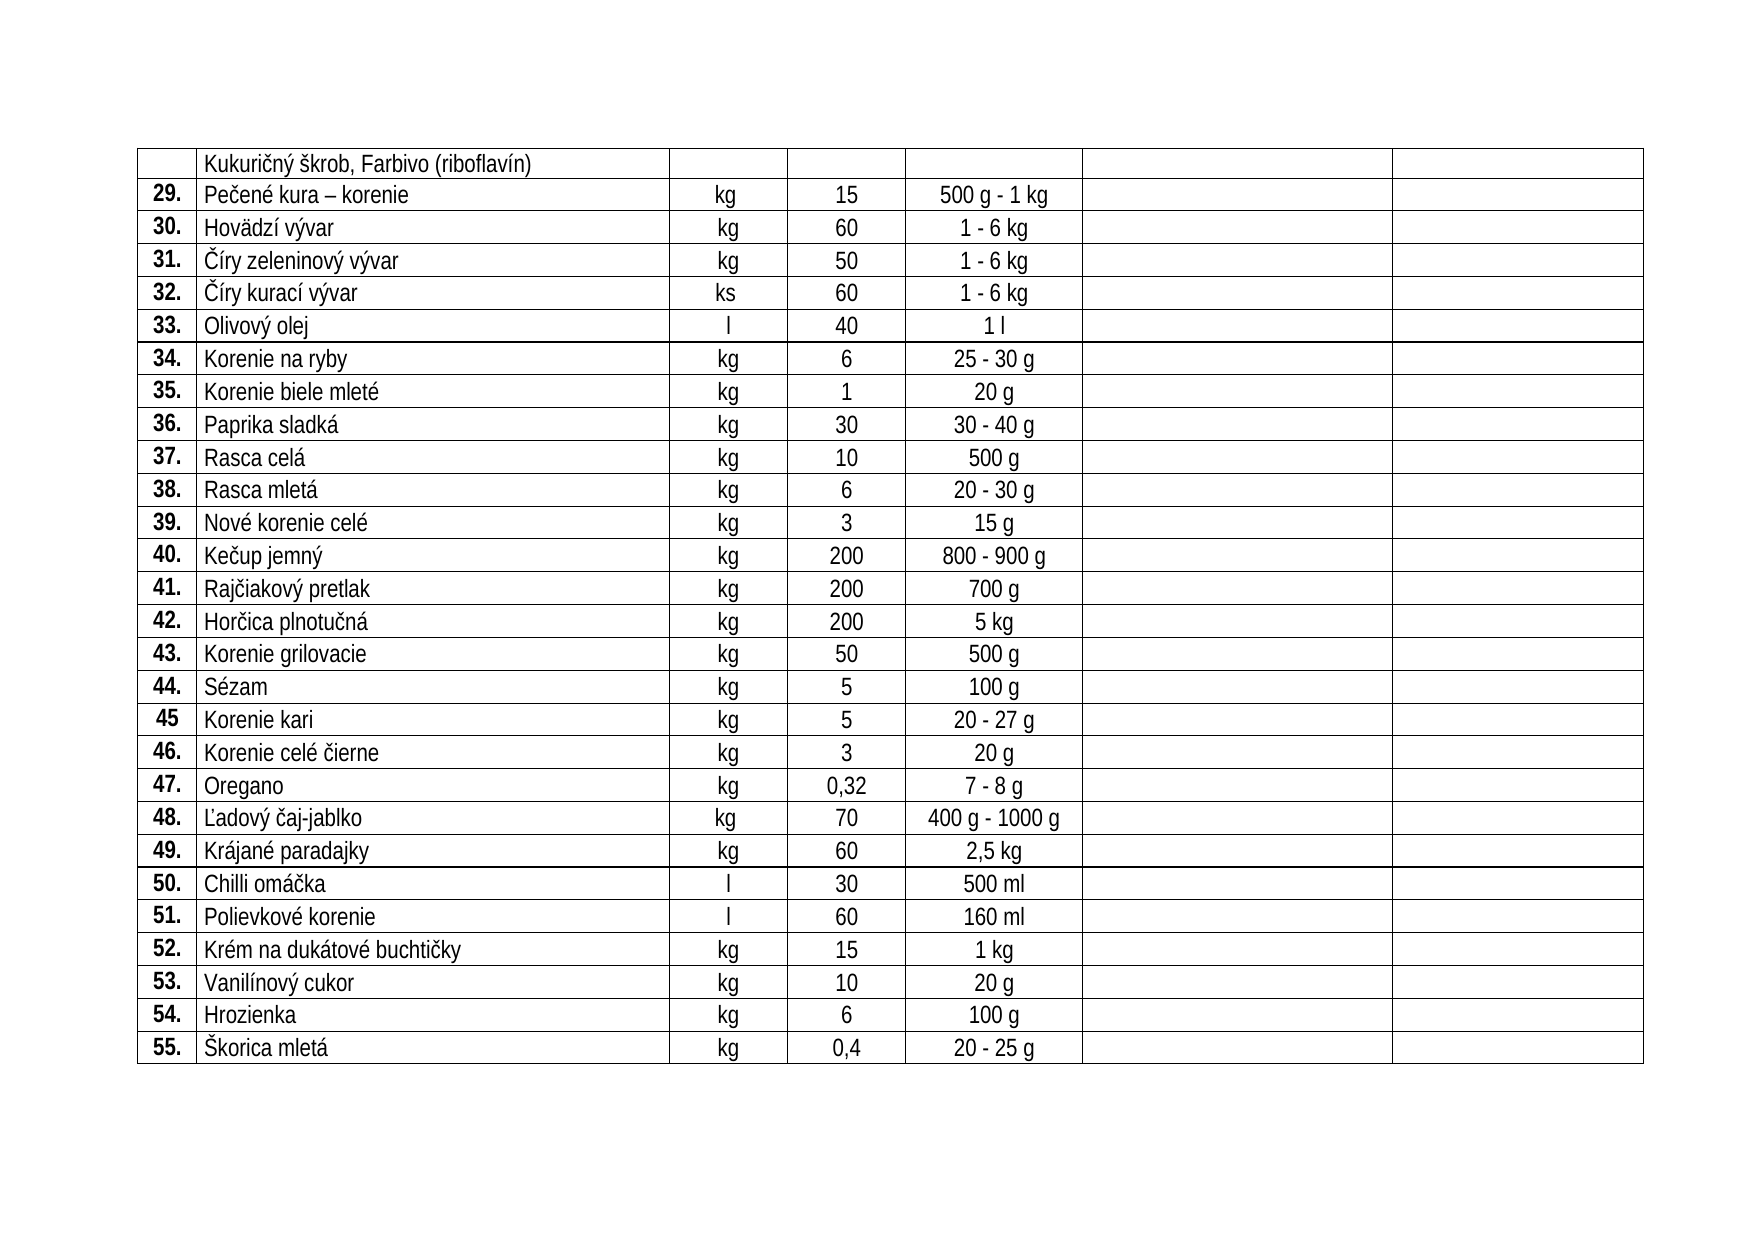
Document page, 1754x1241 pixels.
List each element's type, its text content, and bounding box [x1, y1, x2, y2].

table_cell kg [670, 539, 787, 571]
table_cell [1393, 310, 1643, 341]
table_cell [1083, 900, 1392, 932]
table_cell kg [670, 572, 787, 604]
table_cell kg [670, 149, 787, 177]
table_cell 3 [788, 507, 905, 538]
table_cell [1083, 408, 1392, 440]
table_cell [1393, 211, 1643, 243]
table_cell [1393, 868, 1643, 899]
table_cell [1393, 149, 1643, 177]
table_cell 60 [788, 277, 905, 309]
table_cell kg [670, 933, 787, 965]
table_cell [1083, 343, 1392, 374]
table_cell 6 [788, 343, 905, 374]
table_cell [1083, 966, 1392, 998]
table_cell [1393, 441, 1643, 473]
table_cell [197, 149, 669, 177]
table_cell kg [670, 211, 787, 243]
table_cell [1393, 474, 1643, 506]
table_cell Hrozienka [197, 999, 669, 1031]
table_cell 1 l [906, 310, 1082, 341]
table_cell kg [670, 966, 787, 998]
table_cell 45 [138, 704, 196, 735]
table_cell [1083, 769, 1392, 801]
table_cell [1393, 835, 1643, 866]
table_cell 30 [788, 868, 905, 899]
table_cell 39. [138, 507, 196, 538]
table_cell Olivový olej [197, 310, 669, 341]
table_cell kg [670, 474, 787, 506]
table_cell [1393, 933, 1643, 965]
table_cell 49. [138, 835, 196, 866]
table_cell 38. [138, 474, 196, 506]
table_cell l [670, 310, 787, 341]
table_cell 55. [138, 1032, 196, 1063]
table_cell 15 [788, 179, 905, 210]
table_cell [1393, 966, 1643, 998]
table_cell [1083, 736, 1392, 768]
table_cell 29. [138, 179, 196, 210]
table_cell 200 [788, 572, 905, 604]
table_cell [1393, 507, 1643, 538]
table_cell Číry kurací vývar [197, 277, 669, 309]
table_cell 50. [138, 868, 196, 899]
table_cell 44. [138, 671, 196, 702]
table_cell [1393, 802, 1643, 834]
table_cell 32. [138, 277, 196, 309]
table_cell [1083, 638, 1392, 669]
table_cell [1083, 835, 1392, 866]
table_cell [1393, 638, 1643, 669]
table_cell Korenie biele mleté [197, 375, 669, 407]
table_cell l [670, 900, 787, 932]
table_cell kg [670, 375, 787, 407]
table_cell 500 g [906, 441, 1082, 473]
table_cell 50 [788, 244, 905, 276]
table_cell 48. [138, 802, 196, 834]
table_cell ks [670, 277, 787, 309]
table_cell kg [670, 1032, 787, 1063]
table_cell [1083, 671, 1392, 702]
table_cell 60 [788, 835, 905, 866]
table_cell Rajčiakový pretlak [197, 572, 669, 604]
table_cell 500 ml [906, 868, 1082, 899]
table_cell 28. [138, 149, 196, 177]
table_cell 36. [138, 408, 196, 440]
table_cell 100 g [906, 999, 1082, 1031]
table_cell 46. [138, 736, 196, 768]
table_cell [1393, 375, 1643, 407]
table_cell Rasca celá [197, 441, 669, 473]
table_cell 800 - 900 g [906, 539, 1082, 571]
table_cell [1083, 211, 1392, 243]
table_cell kg [670, 736, 787, 768]
table_cell [1393, 769, 1643, 801]
table_cell 6 [788, 474, 905, 506]
table_cell [1083, 277, 1392, 309]
table_cell 200 g [906, 149, 1082, 177]
table_cell 41. [138, 572, 196, 604]
table_cell 1 [788, 375, 905, 407]
table_cell 54. [138, 999, 196, 1031]
table_cell 30 - 40 g [906, 408, 1082, 440]
table_cell 3 [788, 736, 905, 768]
table_cell 0,32 [788, 769, 905, 801]
table_cell 20 - 30 g [906, 474, 1082, 506]
table_cell 7 - 8 g [906, 769, 1082, 801]
table_cell [1083, 441, 1392, 473]
table_cell Oregano [197, 769, 669, 801]
table_cell 500 g [906, 638, 1082, 669]
table_cell 70 [788, 802, 905, 834]
table_cell [1083, 802, 1392, 834]
table_cell [1393, 605, 1643, 637]
table_cell 5 [788, 704, 905, 735]
table_cell 30. [138, 211, 196, 243]
table_cell [1083, 999, 1392, 1031]
table_cell 5 kg [906, 605, 1082, 637]
table_cell 42. [138, 605, 196, 637]
table_cell [1083, 244, 1392, 276]
table_cell [1083, 310, 1392, 341]
table_cell [1083, 539, 1392, 571]
table_cell 40 [788, 310, 905, 341]
table_cell 53. [138, 966, 196, 998]
table_cell kg [670, 244, 787, 276]
table_cell 10 [788, 441, 905, 473]
table_cell [1393, 900, 1643, 932]
table_cell [1393, 343, 1643, 374]
table_cell kg [670, 507, 787, 538]
table_cell kg [670, 343, 787, 374]
table_cell 60 [788, 149, 905, 177]
table_cell kg [670, 408, 787, 440]
table_cell 20 g [906, 966, 1082, 998]
table_cell Škorica mletá [197, 1032, 669, 1063]
table_cell 20 g [906, 375, 1082, 407]
table_cell 25 - 30 g [906, 343, 1082, 374]
table_cell [1083, 507, 1392, 538]
table_cell 2,5 kg [906, 835, 1082, 866]
table_cell [1393, 408, 1643, 440]
table_cell Vanilínový cukor [197, 966, 669, 998]
table_cell [1083, 1032, 1392, 1063]
table_cell Krém na dukátové buchtičky [197, 933, 669, 965]
table_cell Korenie kari [197, 704, 669, 735]
table_cell 1 - 6 kg [906, 211, 1082, 243]
table_cell [1393, 572, 1643, 604]
table_cell 500 g - 1 kg [906, 179, 1082, 210]
table_cell 31. [138, 244, 196, 276]
table_cell 51. [138, 900, 196, 932]
table_cell kg [670, 638, 787, 669]
table_cell 34. [138, 343, 196, 374]
table_cell 20 - 27 g [906, 704, 1082, 735]
table_cell [1083, 474, 1392, 506]
table_cell kg [670, 999, 787, 1031]
table_cell [1393, 539, 1643, 571]
table_cell [1083, 868, 1392, 899]
table_cell kg [670, 671, 787, 702]
table_cell 200 [788, 605, 905, 637]
table_cell 47. [138, 769, 196, 801]
table_cell 40. [138, 539, 196, 571]
table_cell Nové korenie celé [197, 507, 669, 538]
table_cell 60 [788, 900, 905, 932]
table_cell l [670, 868, 787, 899]
table_cell [1083, 605, 1392, 637]
table_cell 35. [138, 375, 196, 407]
table_cell [1393, 179, 1643, 210]
table_cell 33. [138, 310, 196, 341]
table_cell Hovädzí vývar [197, 211, 669, 243]
table_cell Krájané paradajky [197, 835, 669, 866]
table_cell [1393, 671, 1643, 702]
table_cell kg [670, 704, 787, 735]
table_cell Korenie na ryby [197, 343, 669, 374]
table_cell Paprika sladká [197, 408, 669, 440]
table_cell 6 [788, 999, 905, 1031]
table_cell Chilli omáčka [197, 868, 669, 899]
table_cell [1083, 933, 1392, 965]
table_cell 43. [138, 638, 196, 669]
table_cell 0,4 [788, 1032, 905, 1063]
table_cell 200 [788, 539, 905, 571]
table_cell 1 - 6 kg [906, 244, 1082, 276]
table_cell kg [670, 802, 787, 834]
table_cell 10 [788, 966, 905, 998]
table_cell 700 g [906, 572, 1082, 604]
table_cell Kečup jemný [197, 539, 669, 571]
table_cell Korenie celé čierne [197, 736, 669, 768]
table_cell Polievkové korenie [197, 900, 669, 932]
table_cell Ľadový čaj-jablko [197, 802, 669, 834]
table_cell 20 g [906, 736, 1082, 768]
table_cell Rasca mletá [197, 474, 669, 506]
table_cell [1083, 704, 1392, 735]
table_cell kg [670, 441, 787, 473]
table_cell 50 [788, 638, 905, 669]
table_cell 160 ml [906, 900, 1082, 932]
table_cell [1083, 572, 1392, 604]
table_cell 1 - 6 kg [906, 277, 1082, 309]
table_cell Korenie grilovacie [197, 638, 669, 669]
table_cell 30 [788, 408, 905, 440]
table_cell Pečené kura – korenie [197, 179, 669, 210]
table_cell Číry zeleninový vývar [197, 244, 669, 276]
table_cell 1 kg [906, 933, 1082, 965]
table_cell [1393, 1032, 1643, 1063]
table_cell 5 [788, 671, 905, 702]
table_cell [1083, 149, 1392, 177]
table_cell kg [670, 179, 787, 210]
table_cell 60 [788, 211, 905, 243]
table_cell 15 g [906, 507, 1082, 538]
table_cell kg [670, 605, 787, 637]
table_cell 52. [138, 933, 196, 965]
table_cell [1393, 277, 1643, 309]
table_cell Horčica plnotučná [197, 605, 669, 637]
table_cell [1393, 244, 1643, 276]
table_cell Sézam [197, 671, 669, 702]
table_cell [1393, 999, 1643, 1031]
table_cell kg [670, 835, 787, 866]
table_cell [1393, 736, 1643, 768]
table_cell [1083, 179, 1392, 210]
table_cell [1393, 704, 1643, 735]
table_cell 400 g - 1000 g [906, 802, 1082, 834]
table_cell [1083, 375, 1392, 407]
table_cell kg [670, 769, 787, 801]
table_cell 15 [788, 933, 905, 965]
table_cell 20 - 25 g [906, 1032, 1082, 1063]
table_cell 37. [138, 441, 196, 473]
table_cell 100 g [906, 671, 1082, 702]
